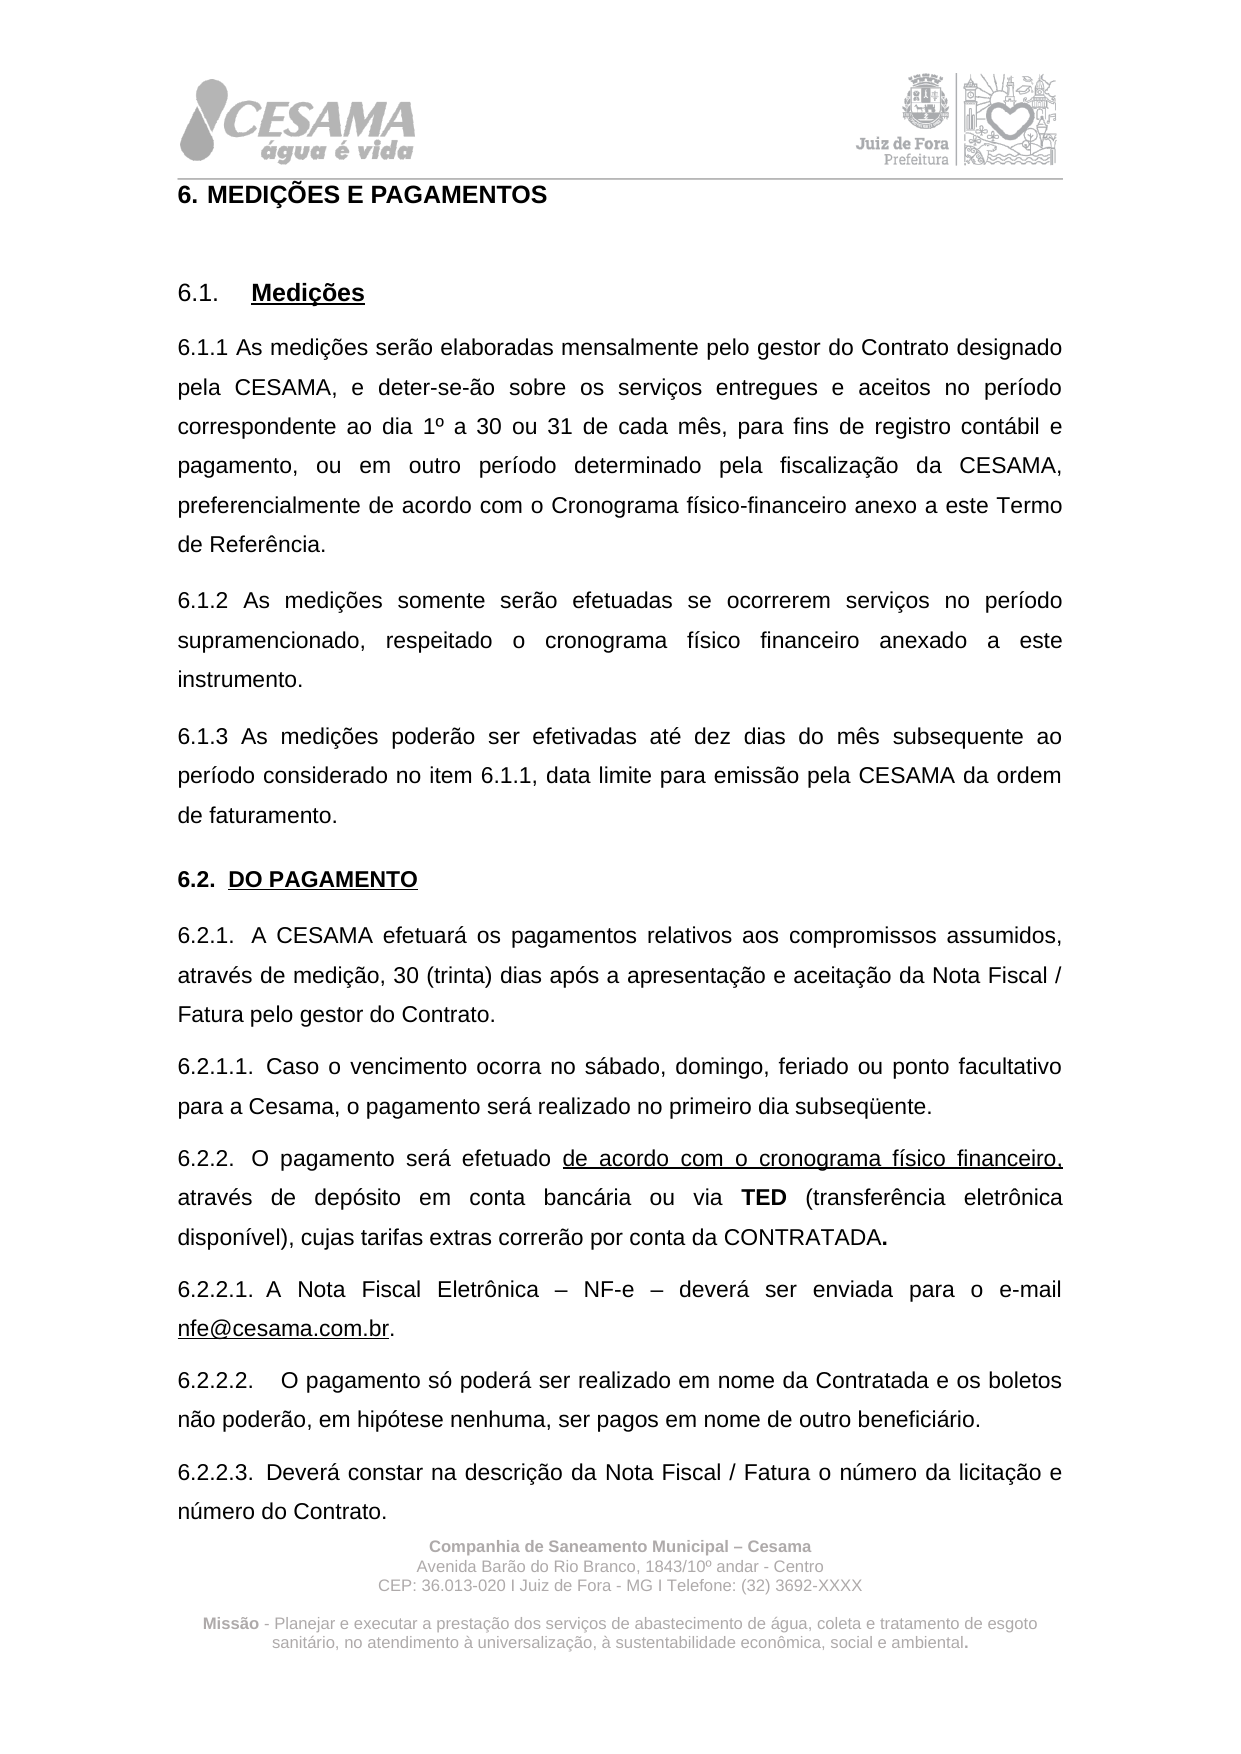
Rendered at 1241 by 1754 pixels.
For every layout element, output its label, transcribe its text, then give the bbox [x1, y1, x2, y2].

list A CESAMA efetuará os pagamentos relativos aos compromissos assumidos, através de medição, 30 (trinta) dias após a apresentação e aceitação da Nota Fiscal / Fatura pelo gestor do Contrato. [177, 922, 1063, 1027]
list Medições [177, 278, 1063, 307]
list O pagamento será efetuado de acordo com o cronograma físico financeiro, através de depósito em conta bancária ou via TED (transferência eletrônica disponível), cujas tarifas extras correrão por conta da CONTRATADA. [177, 1144, 1063, 1250]
list Caso o vencimento ocorra no sábado, domingo, feriado ou ponto facultativo para a Cesama, o pagamento será realizado no primeiro dia subseqüente. [177, 1053, 1063, 1119]
picture [177, 73, 1063, 180]
text 6.1.3 As medições poderão ser efetivadas até dez dias do mês subsequente ao período considerado no item 6.1.1, data limite para emissão pela CESAMA da ordem de faturamento. [177, 723, 1063, 828]
text 6.2. DO PAGAMENTO [177, 866, 1063, 892]
text 6.1.1 As medições serão elaboradas mensalmente pelo gestor do Contrato designado pela CESAMA, e deter-se-ão sobre os serviços entregues e aceitos no período correspondente ao dia 1º a 30 ou 31 de cada mês, para fins de registro contábil e pagamento, ou em outro período determinado pela fiscalização da CESAMA, preferencialmente de acordo com o Cronograma físico-financeiro anexo a este Termo de Referência. [177, 334, 1063, 558]
text 6.1.2 As medições somente serão efetuadas se ocorrerem serviços no período supramencionado, respeitado o cronograma físico financeiro anexado a este instrumento. [177, 587, 1063, 693]
list A Nota Fiscal Eletrônica – NF-e – deverá ser enviada para o e-mail nfe@cesama.com.br. [177, 1276, 1063, 1341]
list Deverá constar na descrição da Nota Fiscal / Fatura o número da licitação e número do Contrato. [177, 1458, 1063, 1524]
list O pagamento só poderá ser realizado em nome da Contratada e os boletos não poderão, em hipótese nenhuma, ser pagos em nome de outro beneficiário. [177, 1367, 1063, 1433]
subtitle MEDIÇÕES E PAGAMENTOS [177, 180, 1063, 209]
